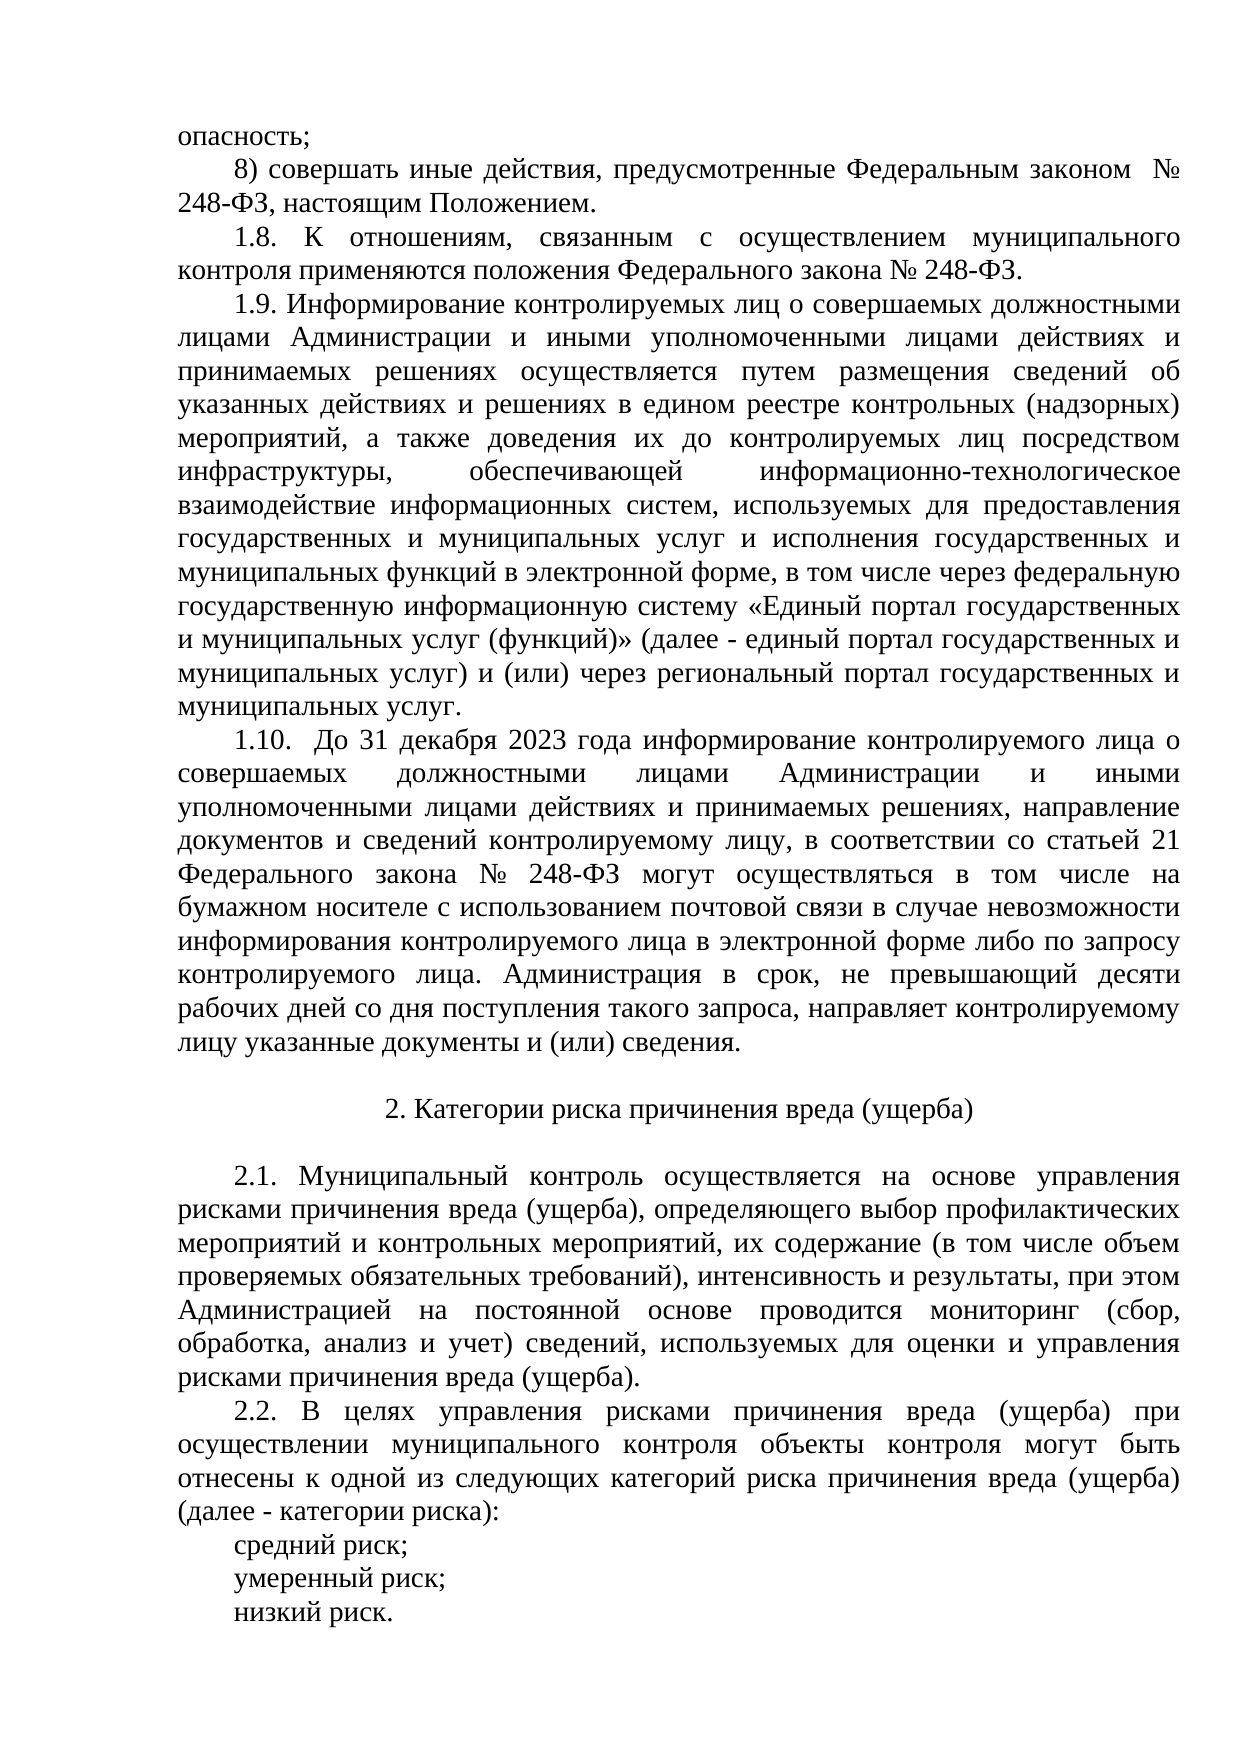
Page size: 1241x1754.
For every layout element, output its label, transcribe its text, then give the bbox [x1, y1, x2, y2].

text средний риск; [177, 1527, 1181, 1560]
text 2. Категории риска причинения вреда (ущерба) [177, 1091, 1181, 1124]
text 1.8. К отношениям, связанным с осуществлением муниципального контроля применяются положения Федерального закона № 248-ФЗ. [177, 219, 1181, 286]
text низкий риск. [177, 1594, 1181, 1627]
text 1.9. Информирование контролируемых лиц о совершаемых должностными лицами Администрации и иными уполномоченными лицами действиях и принимаемых решениях осуществляется путем размещения сведений об указанных действиях и решениях в едином реестре контрольных (надзорных) мероприятий, а также доведения их до контролируемых лиц посредством инфраструктуры, обеспечивающей информационно-технологическое взаимодействие информационных систем, используемых для предоставления государственных и муниципальных услуг и исполнения государственных и муниципальных функций в электронной форме, в том числе через федеральную государственную информационную систему «Единый портал государственных и муниципальных услуг (функций)» (далее - единый портал государственных и муниципальных услуг) и (или) через региональный портал государственных и муниципальных услуг. [177, 286, 1181, 722]
text 2.2. В целях управления рисками причинения вреда (ущерба) при осуществлении муниципального контроля объекты контроля могут быть отнесены к одной из следующих категорий риска причинения вреда (ущерба) (далее - категории риска): [177, 1393, 1181, 1527]
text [177, 118, 1181, 152]
text умеренный риск; [177, 1560, 1181, 1594]
text 1.10. До 31 декабря 2023 года информирование контролируемого лица о совершаемых должностными лицами Администрации и иными уполномоченными лицами действиях и принимаемых решениях, направление документов и сведений контролируемому лицу, в соответствии со статьей 21 Федерального закона № 248-ФЗ могут осуществляться в том числе на бумажном носителе с использованием почтовой связи в случае невозможности информирования контролируемого лица в электронной форме либо по запросу контролируемого лица. Администрация в срок, не превышающий десяти рабочих дней со дня поступления такого запроса, направляет контролируемому лицу указанные документы и (или) сведения. [177, 722, 1181, 1057]
text 2.1. Муниципальный контроль осуществляется на основе управления рисками причинения вреда (ущерба), определяющего выбор профилактических мероприятий и контрольных мероприятий, их содержание (в том числе объем проверяемых обязательных требований), интенсивность и результаты, при этом Администрацией на постоянной основе проводится мониторинг (сбор, обработка, анализ и учет) сведений, используемых для оценки и управления рисками причинения вреда (ущерба). [177, 1158, 1181, 1393]
text 8) совершать иные действия, предусмотренные Федеральным законом № 248-ФЗ, настоящим Положением. [177, 152, 1181, 219]
